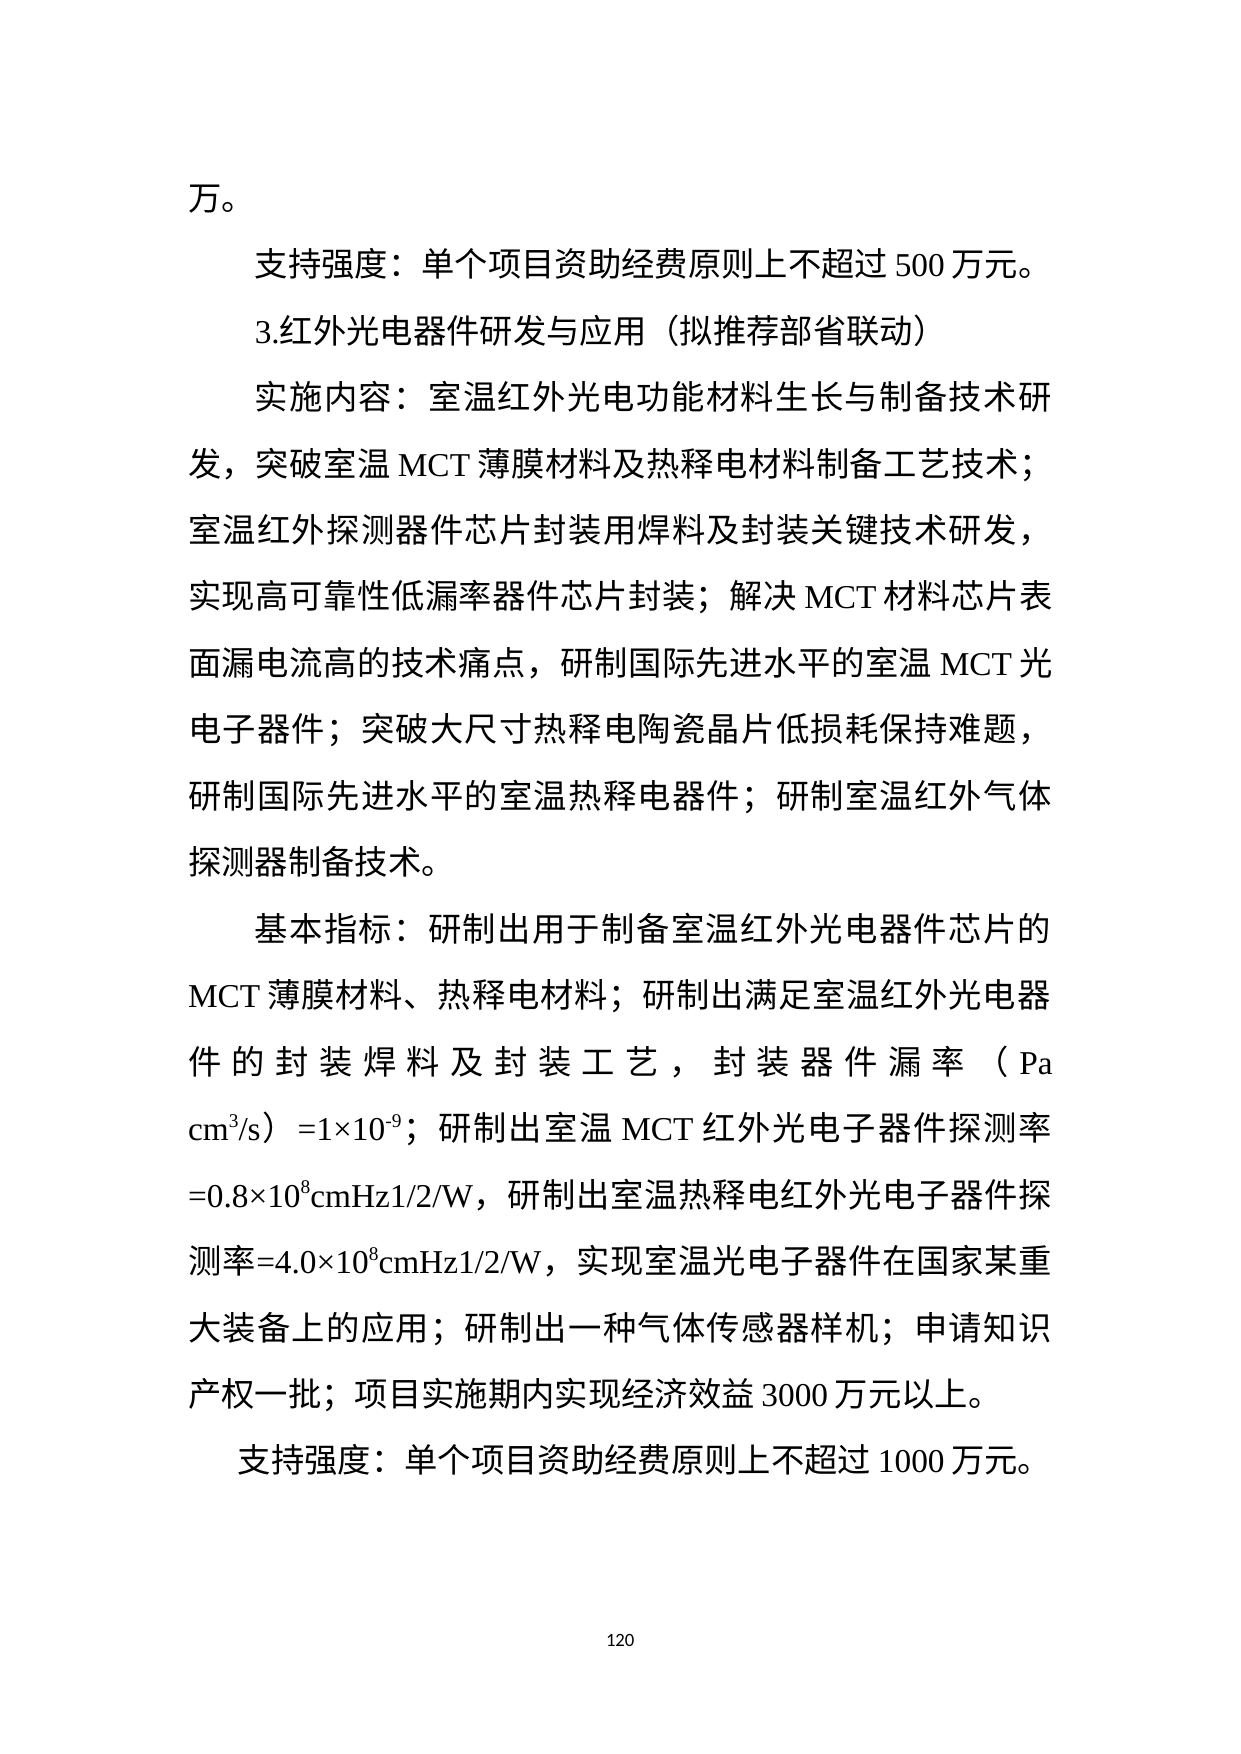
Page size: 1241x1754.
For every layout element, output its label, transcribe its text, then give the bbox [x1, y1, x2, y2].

text 3.红外光电器件研发与应用（拟推荐部省联动） [188, 295, 1052, 362]
text 基本指标：研制出用于制备室温红外光电器件芯片的MCT薄膜材料、热释电材料；研制出满足室温红外光电器件的封装焊料及封装工艺，封装器件漏率（Pa cm3/s）=1×10-9；研制出室温MCT红外光电子器件探测率=0.8×108cmHz1/2/W，研制出室温热释电红外光电子器件探测率=4.0×108cmHz1/2/W，实现室温光电子器件在国家某重大装备上的应用；研制出一种气体传感器样机；申请知识产权一批；项目实施期内实现经济效益3000万元以上。 [188, 893, 1052, 1425]
text 支持强度：单个项目资助经费原则上不超过500万元。 [188, 229, 1052, 295]
text 支持强度：单个项目资助经费原则上不超过1000万元。 [238, 1425, 1052, 1492]
text 实施内容：室温红外光电功能材料生长与制备技术研发，突破室温MCT薄膜材料及热释电材料制备工艺技术；室温红外探测器件芯片封装用焊料及封装关键技术研发，实现高可靠性低漏率器件芯片封装；解决MCT材料芯片表面漏电流高的技术痛点，研制国际先进水平的室温MCT光电子器件；突破大尺寸热释电陶瓷晶片低损耗保持难题，研制国际先进水平的室温热释电器件；研制室温红外气体探测器制备技术。 [188, 362, 1052, 893]
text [188, 162, 1052, 229]
